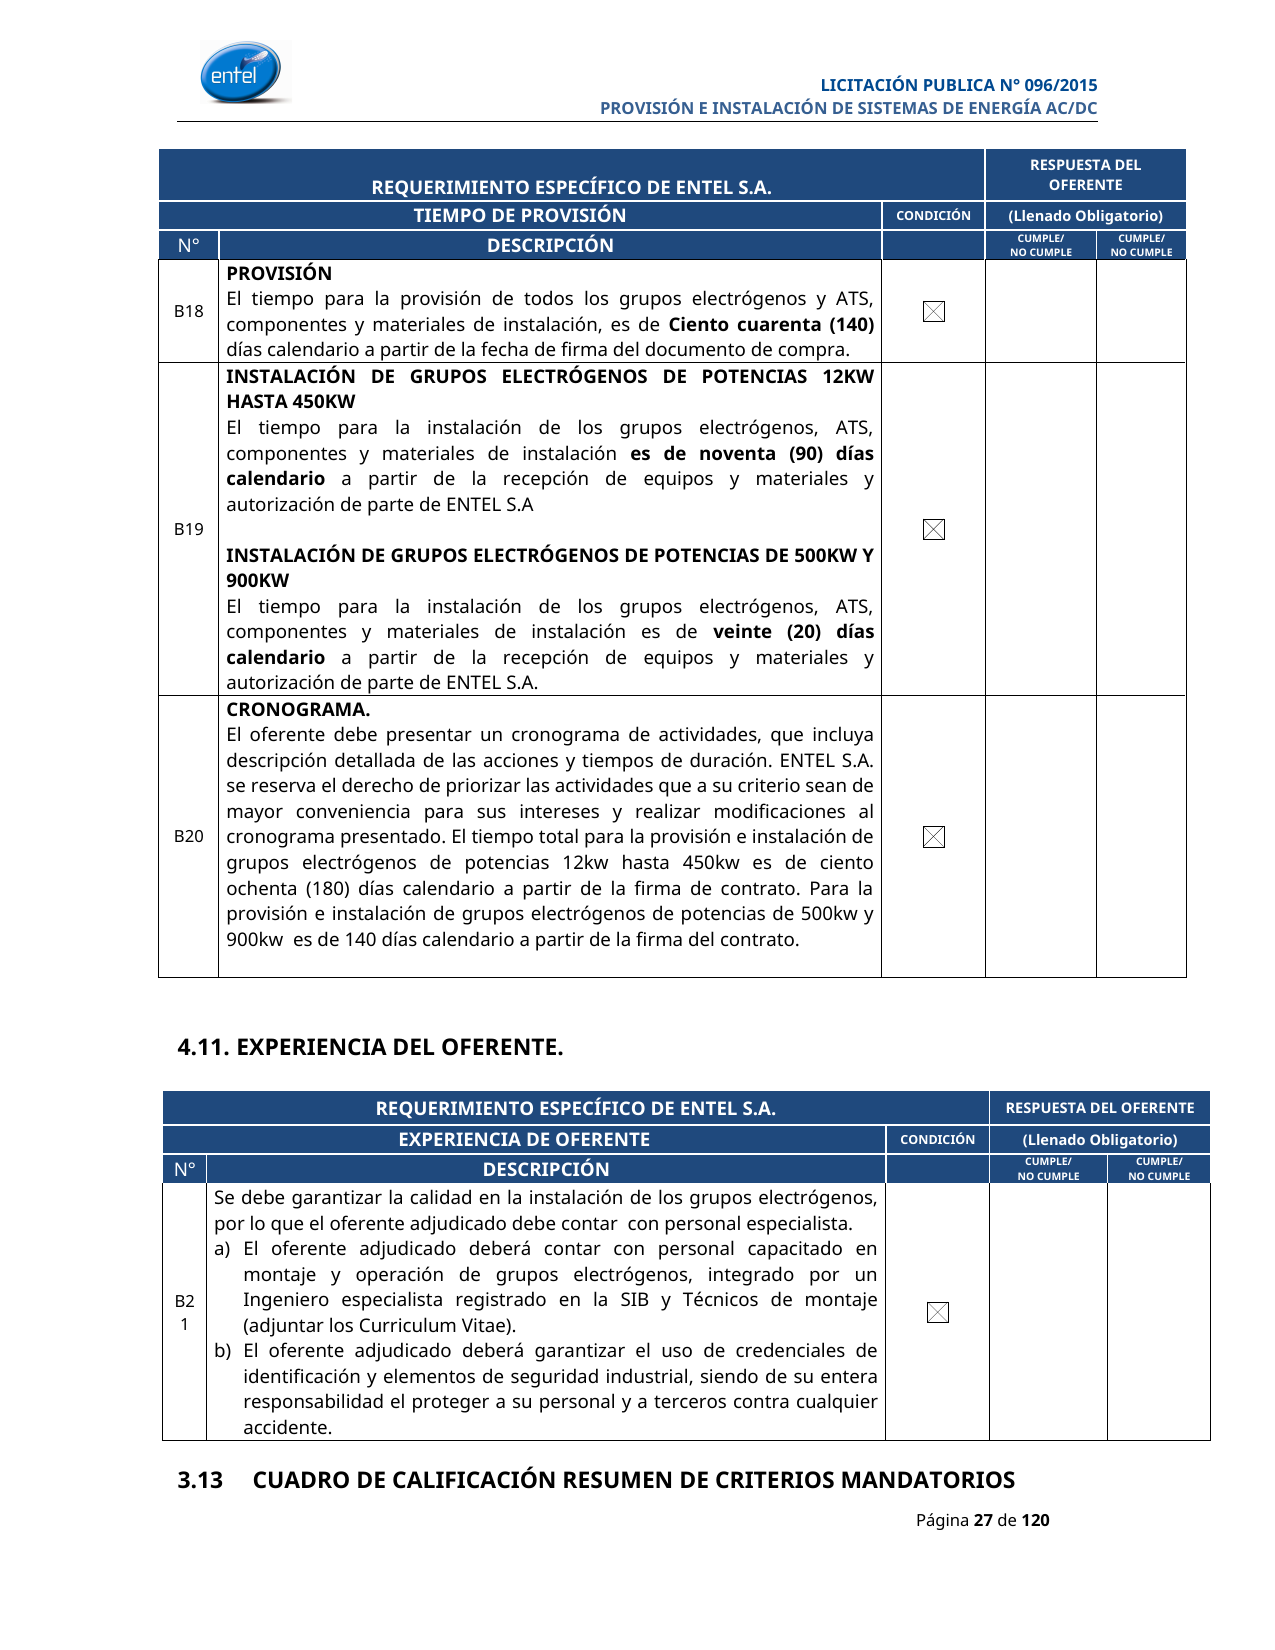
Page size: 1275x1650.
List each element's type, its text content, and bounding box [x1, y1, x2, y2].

table_cell [886, 1185, 989, 1440]
table_cell [1097, 259, 1186, 362]
table_cell CONDICIÓN [883, 202, 984, 229]
table_cell (Llenado Obligatorio) [986, 202, 1186, 229]
table_cell [887, 1155, 989, 1183]
table_cell CUMPLE/ NO CUMPLE [990, 1155, 1107, 1183]
table_header REQUERIMIENTO ESPECÍFICO DE ENTEL S.A. [159, 149, 984, 200]
table_cell [883, 231, 984, 259]
table_cell CUMPLE/ NO CUMPLE [986, 231, 1096, 259]
table_cell [882, 696, 985, 977]
table_cell [990, 1185, 1107, 1440]
table_header RESPUESTA DEL OFERENTE [986, 149, 1186, 200]
table_cell [1097, 362, 1186, 695]
table_cell [1097, 695, 1186, 977]
table_cell B19 [159, 363, 218, 695]
picture [200, 40, 293, 104]
table_cell [986, 363, 1096, 695]
table_cell [882, 363, 985, 695]
table_cell EXPERIENCIA DE OFERENTE [163, 1126, 885, 1153]
table_cell CUMPLE/ NO CUMPLE [1108, 1155, 1210, 1183]
list CUADRO DE CALIFICACIÓN RESUMEN DE CRITERIOS MANDATORIOS [177, 1463, 1098, 1495]
table_cell B20 [159, 696, 218, 977]
table_cell DESCRIPCIÓN [220, 231, 881, 259]
table_header REQUERIMIENTO ESPECÍFICO DE ENTEL S.A. [163, 1091, 989, 1124]
table_cell TIEMPO DE PROVISIÓN [159, 202, 881, 229]
table_cell N° [159, 231, 218, 259]
table_cell CRONOGRAMA. El oferente debe presentar un cronograma de actividades, que incluya descripción detallada de las acciones y tiempos de duración. ENTEL S.A. se reserva el derecho de priorizar las actividades que a su criterio sean de mayor conveniencia para sus intereses y realizar modificaciones al cronograma presentado. El tiempo total para la provisión e instalación de grupos electrógenos de potencias 12kw hasta 450kw es de ciento ochenta (180) días calendario a partir de la firma de contrato. Para la provisión e instalación de grupos electrógenos de potencias de 500kw y 900kw es de 140 días calendario a partir de la firma del contrato. [219, 696, 881, 977]
table_cell PROVISIÓN El tiempo para la provisión de todos los grupos electrógenos y ATS, componentes y materiales de instalación, es de Ciento cuarenta (140) días calendario a partir de la fecha de firma del documento de compra. [219, 260, 881, 362]
table_cell DESCRIPCIÓN [207, 1155, 885, 1183]
list EXPERIENCIA DEL OFERENTE. [177, 1031, 1098, 1062]
table_cell B21 [163, 1185, 206, 1440]
table_header RESPUESTA DEL OFERENTE [990, 1091, 1210, 1124]
table_cell [1108, 1185, 1210, 1440]
table_cell (Llenado Obligatorio) [990, 1126, 1210, 1153]
table_cell INSTALACIÓN DE GRUPOS ELECTRÓGENOS DE POTENCIAS 12KW HASTA 450KW El tiempo para la instalación de los grupos electrógenos, ATS, componentes y materiales de instalación es de noventa (90) días calendario a partir de la recepción de equipos y materiales y autorización de parte de ENTEL S.A INSTALACIÓN DE GRUPOS ELECTRÓGENOS DE POTENCIAS DE 500KW Y 900KW El tiempo para la instalación de los grupos electrógenos, ATS, componentes y materiales de instalación es de veinte (20) días calendario a partir de la recepción de equipos y materiales y autorización de parte de ENTEL S.A. [219, 363, 881, 695]
table_cell B18 [159, 260, 218, 362]
table_cell [986, 696, 1096, 977]
table_cell [882, 260, 985, 362]
table_cell CONDICIÓN [887, 1126, 989, 1153]
table_cell N° [163, 1155, 206, 1183]
table_cell [986, 260, 1096, 362]
table_cell Se debe garantizar la calidad en la instalación de los grupos electrógenos, por lo que el oferente adjudicado debe contar con personal especialista. El oferente adjudicado deberá contar con personal capacitado en montaje y operación de grupos electrógenos, integrado por un Ingeniero especialista registrado en la SIB y Técnicos de montaje (adjuntar los Curriculum Vitae). El oferente adjudicado deberá garantizar el uso de credenciales de identificación y elementos de seguridad industrial, siendo de su entera responsabilidad el proteger a su personal y a terceros contra cualquier accidente. [207, 1185, 885, 1440]
table_cell CUMPLE/ NO CUMPLE [1097, 231, 1186, 259]
